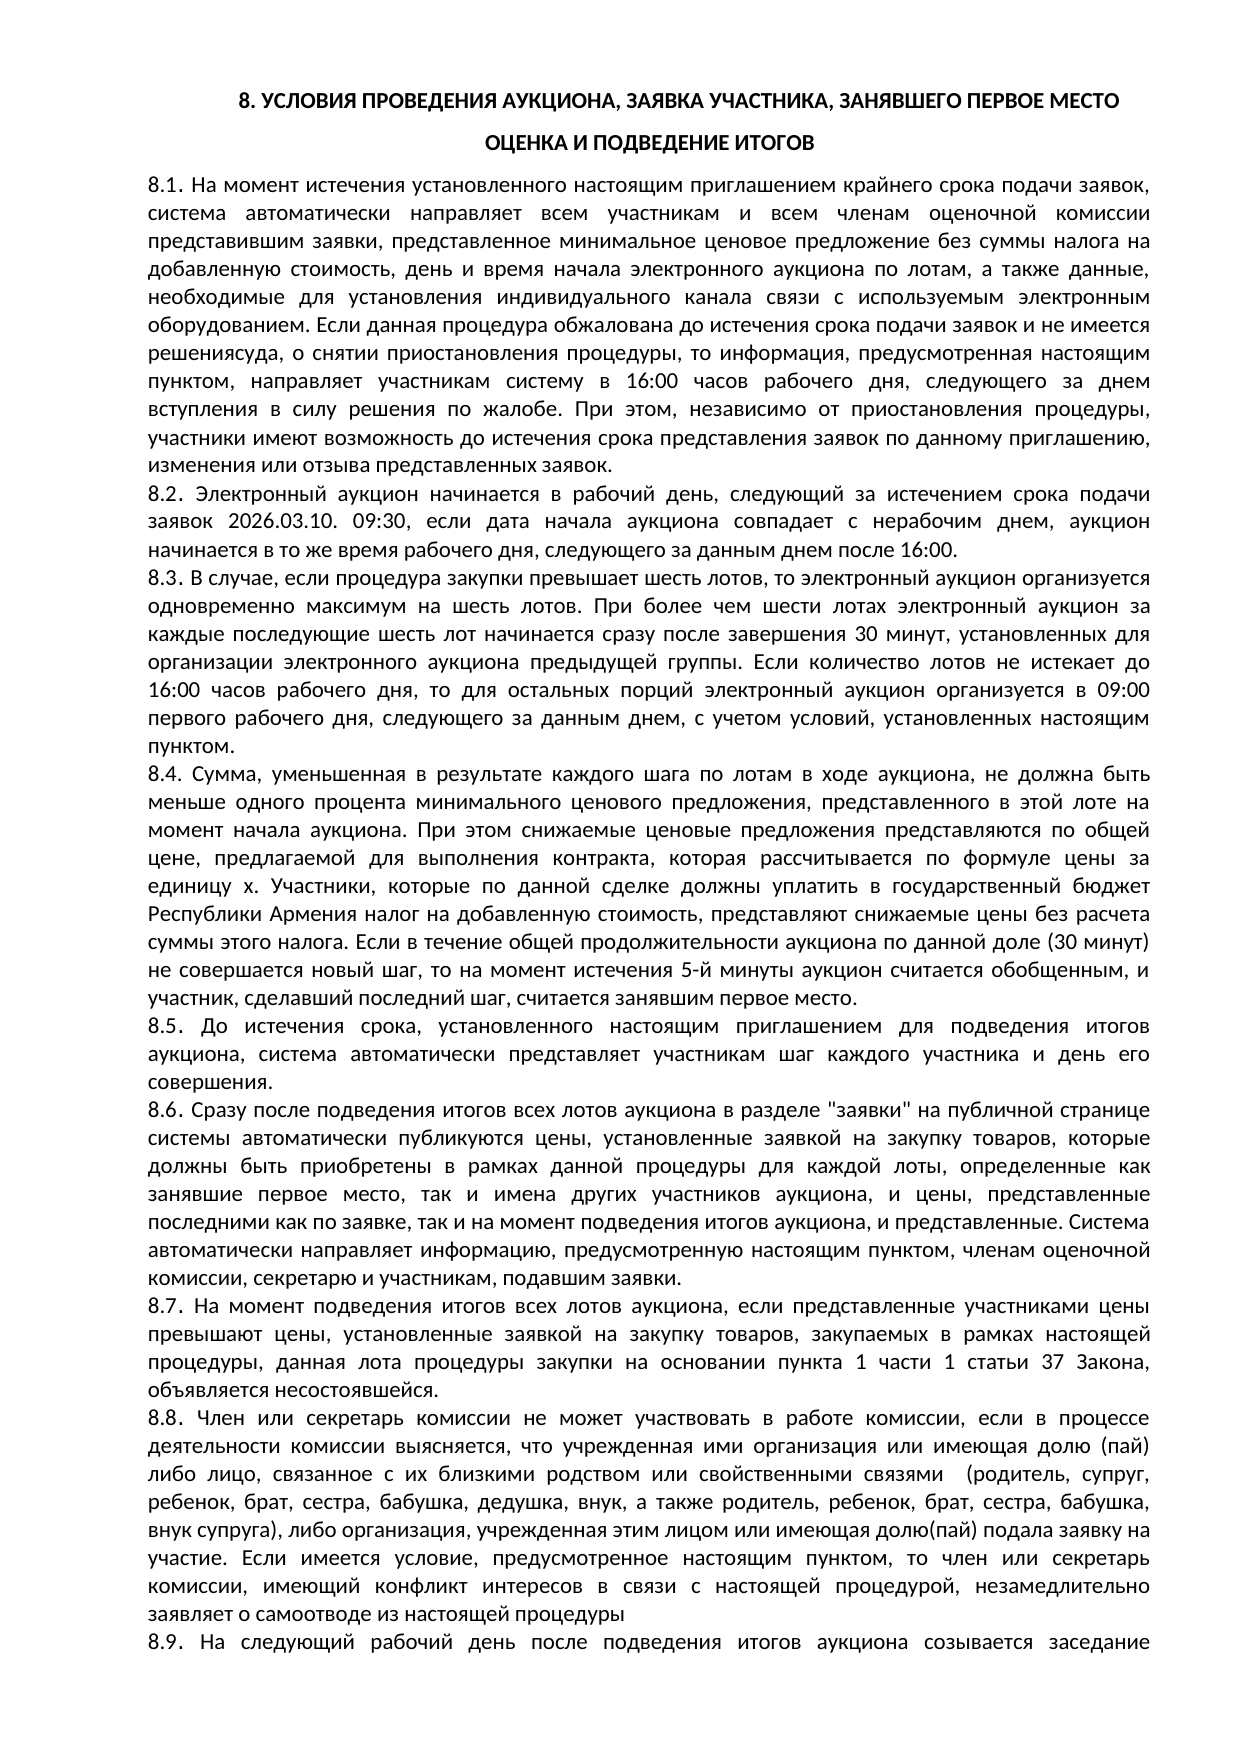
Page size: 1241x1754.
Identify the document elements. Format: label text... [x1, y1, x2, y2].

text 8.3․ В случае, если процедура закупки превышает шесть лотов, то электронный аукцион организуется одновременно максимум на шесть лотов. При более чем шести лотах электронный аукцион за каждые последующие шесть лот начинается сразу после завершения 30 минут, установленных для организации электронного аукциона предыдущей группы. Если количество лотов не истекает до 16:00 часов рабочего дня, то для остальных порций электронный аукцион организуется в 09:00 первого рабочего дня, следующего за данным днем, с учетом условий, установленных настоящим пунктом. [148, 563, 1152, 759]
text 8.8․ Член или секретарь комиссии не может участвовать в работе комиссии, если в процессе деятельности комиссии выясняется, что учрежденная ими организация или имеющая долю (пай) либо лицо, связанное с их близкими родством или свойственными связями (родитель, супруг, ребенок, брат, сестра, бабушка, дедушка, внук, а также родитель, ребенок, брат, сестра, бабушка, внук супруга), либо организация, учрежденная этим лицом или имеющая долю(пай) подала заявку на участие. Если имеется условие, предусмотренное настоящим пунктом, то член или секретарь комиссии, имеющий конфликт интересов в связи с настоящей процедурой, незамедлительно заявляет о самоотводе из настоящей процедуры [148, 1403, 1152, 1627]
text 8.7․ На момент подведения итогов всех лотов аукциона, если представленные участниками цены превышают цены, установленные заявкой на закупку товаров, закупаемых в рамках настоящей процедуры, данная лота процедуры закупки на основании пункта 1 части 1 статьи 37 Закона, объявляется несостоявшейся. [148, 1291, 1152, 1403]
text 8.2․ Электронный аукцион начинается в рабочий день, следующий за истечением срока подачи заявок 2026.03.10. 09:30 , если дата начала аукциона совпадает с нерабочим днем, аукцион начинается в то же время рабочего дня, следующего за данным днем после 16:00. [148, 479, 1152, 563]
text 8.5․ До истечения срока, установленного настоящим приглашением для подведения итогов аукциона, система автоматически представляет участникам шаг каждого участника и день его совершения. [148, 1011, 1152, 1095]
text 8.6․ Сразу после подведения итогов всех лотов аукциона в разделе "заявки" на публичной странице системы автоматически публикуются цены, установленные заявкой на закупку товаров, которые должны быть приобретены в рамках данной процедуры для каждой лоты, определенные как занявшие первое место, так и имена других участников аукциона, и цены, представленные последними как по заявке, так и на момент подведения итогов аукциона, и представленные. Система автоматически направляет информацию, предусмотренную настоящим пунктом, членам оценочной комиссии, секретарю и участникам, подавшим заявки. [148, 1095, 1152, 1291]
text 8.1․ На момент истечения установленного настоящим приглашением крайнего срока подачи заявок, система автоматически направляет всем участникам и всем членам оценочной комиссии представившим заявки, представленное минимальное ценовое предложение без суммы налога на добавленную стоимость, день и время начала электронного аукциона по лотам, а также данные, необходимые для установления индивидуального канала связи с используемым электронным оборудованием. Если данная процедура обжалована до истечения срока подачи заявок и не имеется решениясуда, о снятии приостановления процедуры, то информация, предусмотренная настоящим пунктом, направляет участникам систему в 16:00 часов рабочего дня, следующего за днем вступления в силу решения по жалобе. При этом, независимо от приостановления процедуры, участники имеют возможность до истечения срока представления заявок по данному приглашению, изменения или отзыва представленных заявок. [148, 170, 1152, 479]
text 8.4. Сумма, уменьшенная в результате каждого шага по лотам в ходе аукциона, не должна быть меньше одного процента минимального ценового предложения, представленного в этой лоте на момент начала аукциона. При этом снижаемые ценовые предложения представляются по общей цене, предлагаемой для выполнения контракта, которая рассчитывается по формуле цены за единицу x. Участники, которые по данной сделке должны уплатить в государственный бюджет Республики Армения налог на добавленную стоимость, представляют снижаемые цены без расчета суммы этого налога. Если в течение общей продолжительности аукциона по данной доле (30 минут) не совершается новый шаг, то на момент истечения 5-й минуты аукцион считается обобщенным, и участник, сделавший последний шаг, считается занявшим первое место. [148, 759, 1152, 1011]
text 8. УСЛОВИЯ ПРОВЕДЕНИЯ АУКЦИОНА, ЗАЯВКА УЧАСТНИКА, ЗАНЯВШЕГО ПЕРВОЕ МЕСТО ОЦЕНКА И ПОДВЕДЕНИЕ ИТОГОВ [148, 86, 1152, 156]
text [148, 1627, 1152, 1656]
